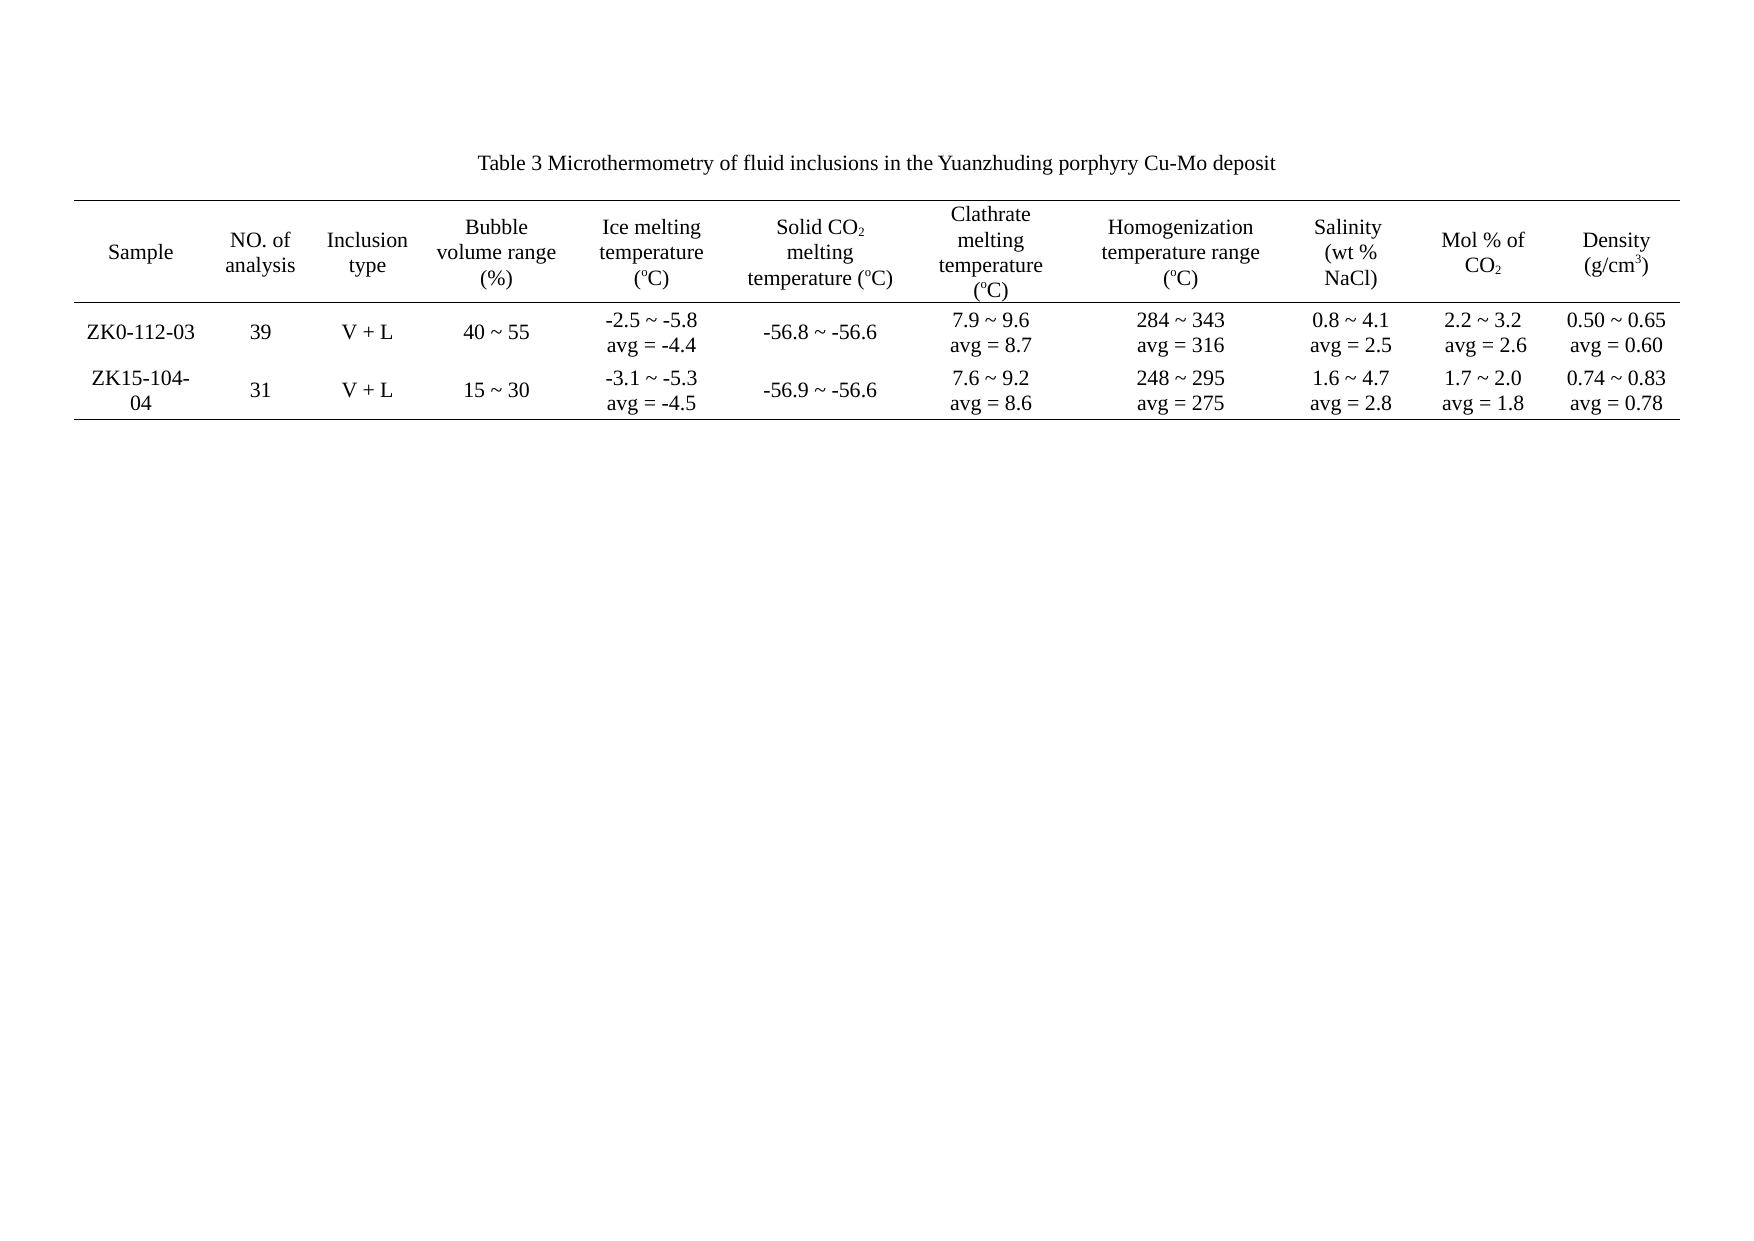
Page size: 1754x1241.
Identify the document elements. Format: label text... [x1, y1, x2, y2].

table_cell V + L [314, 361, 421, 419]
table_cell V + L [314, 303, 421, 361]
table_header Inclusion type [314, 201, 421, 302]
table_cell ZK15-104-04 [74, 361, 207, 419]
table_header Bubble volume range (%) [421, 201, 571, 302]
table_cell -2.5 ~ -5.8 avg = -4.4 [571, 303, 732, 361]
table_header Density (g/cm3) [1553, 201, 1680, 302]
table_cell 284 ~ 343 avg = 316 [1073, 303, 1288, 361]
table_cell 2.2 ~ 3.2 avg = 2.6 [1413, 303, 1553, 361]
table_cell 39 [207, 303, 313, 361]
table_cell -56.8 ~ -56.6 [732, 303, 909, 361]
text Table 3 Microthermometry of fluid inclusions in the Yuanzhuding porphyry Cu-Mo deposit [187, 150, 1566, 175]
table_header Sample [74, 201, 207, 302]
table_cell 15 ~ 30 [421, 361, 571, 419]
table_header Clathrate melting temperature (oC) [909, 201, 1073, 302]
table_header Mol % of CO2 [1413, 201, 1553, 302]
table_header Solid CO2 melting temperature (oC) [732, 201, 909, 302]
table_cell 7.9 ~ 9.6 avg = 8.7 [909, 303, 1073, 361]
table_cell ZK0-112-03 [74, 303, 207, 361]
table_cell 31 [207, 361, 313, 419]
table_cell 248 ~ 295 avg = 275 [1073, 361, 1288, 419]
table_header Ice melting temperature (oC) [571, 201, 732, 302]
table_header Homogenization temperature range (oC) [1073, 201, 1288, 302]
table_cell 0.74 ~ 0.83 avg = 0.78 [1553, 361, 1680, 419]
table_cell 0.50 ~ 0.65 avg = 0.60 [1553, 303, 1680, 361]
table_cell 0.8 ~ 4.1 avg = 2.5 [1288, 303, 1413, 361]
table_cell -3.1 ~ -5.3 avg = -4.5 [571, 361, 732, 419]
table_cell 1.6 ~ 4.7 avg = 2.8 [1288, 361, 1413, 419]
table_header NO. of analysis [207, 201, 313, 302]
table_cell 40 ~ 55 [421, 303, 571, 361]
table_cell -56.9 ~ -56.6 [732, 361, 909, 419]
table_header Salinity (wt % NaCl) [1288, 201, 1413, 302]
table_cell 7.6 ~ 9.2 avg = 8.6 [909, 361, 1073, 419]
table_cell 1.7 ~ 2.0 avg = 1.8 [1413, 361, 1553, 419]
